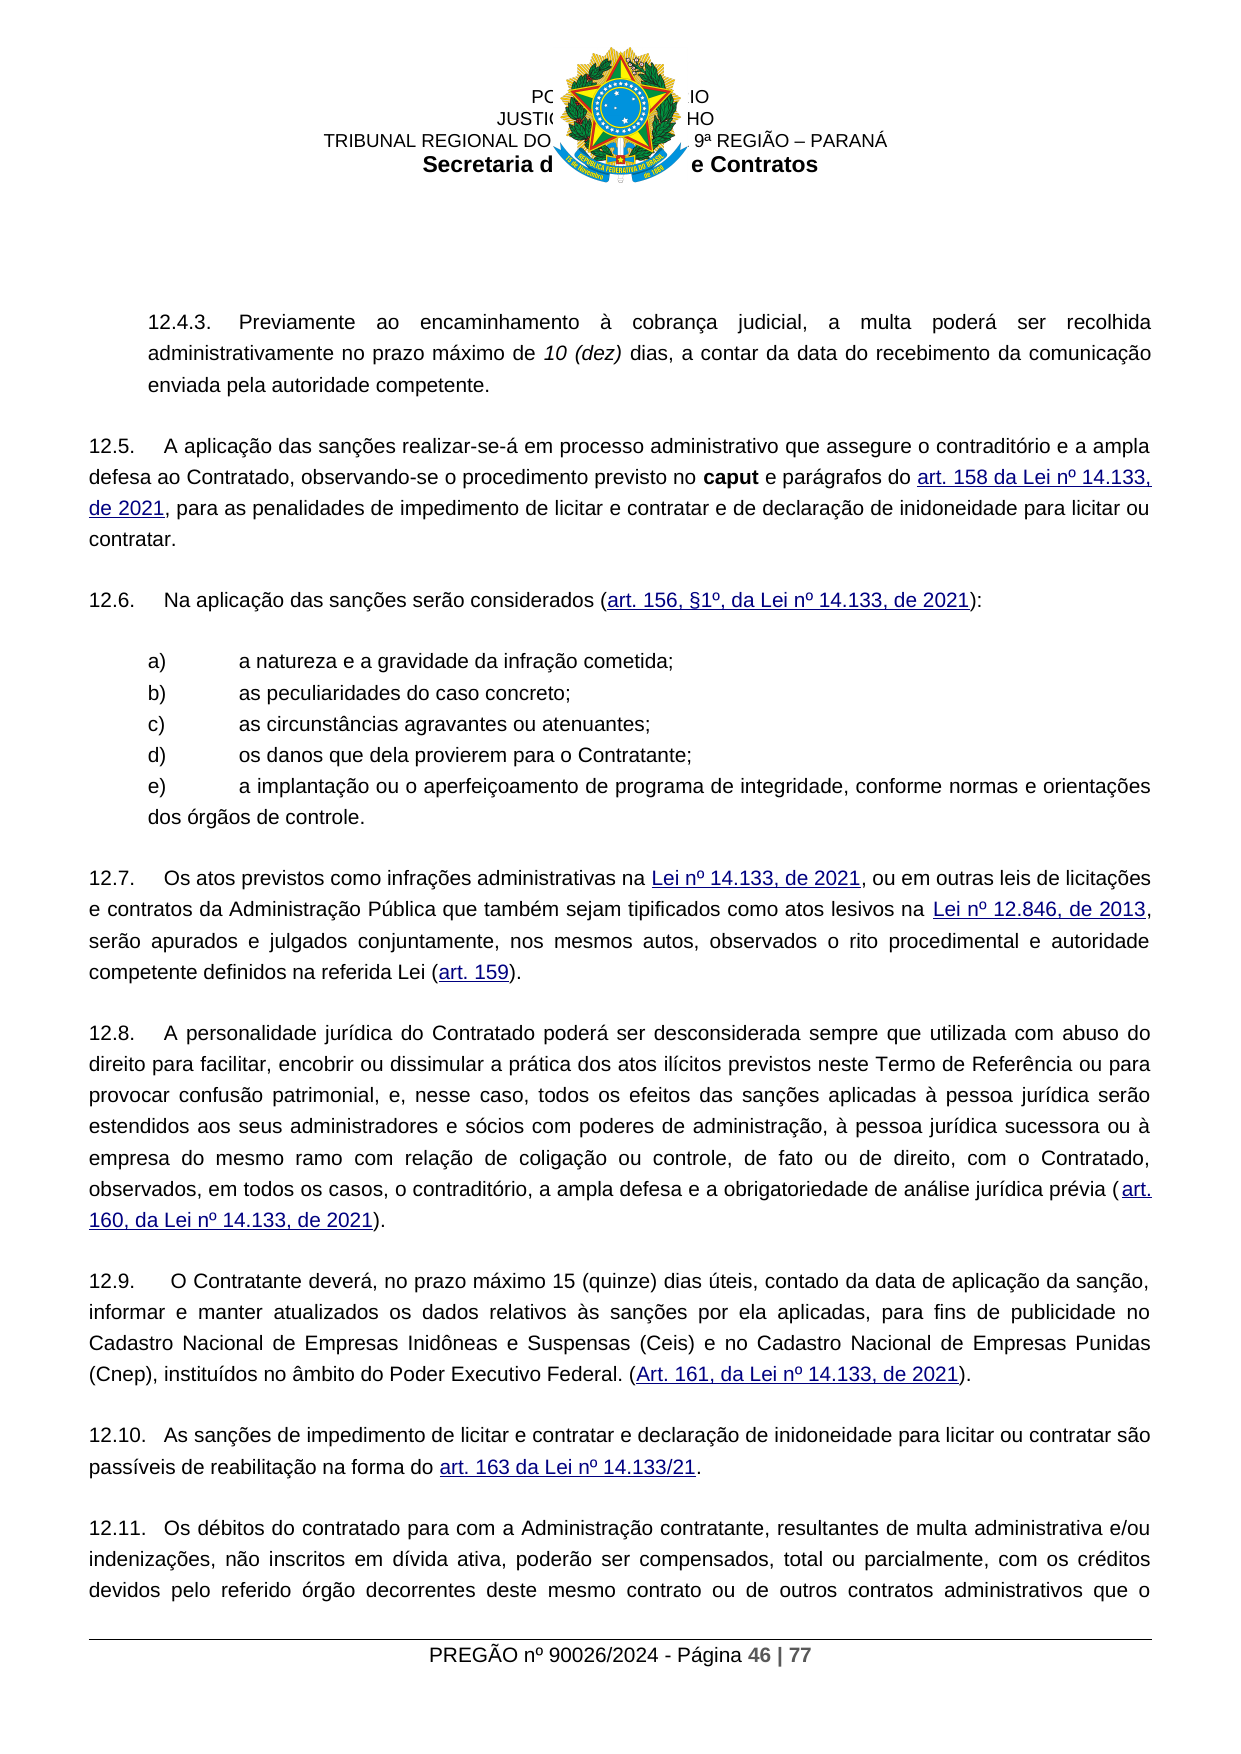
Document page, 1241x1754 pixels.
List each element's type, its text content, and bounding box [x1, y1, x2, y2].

list O Contratante deverá, no prazo máximo 15 (quinze) dias úteis, contado da data de aplicação da sanção, informar e manter atualizados os dados relativos às sanções por ela aplicadas, para fins de publicidade no Cadastro Nacional de Empresas Inidôneas e Suspensas (Ceis) e no Cadastro Nacional de Empresas Punidas (Cnep), instituídos no âmbito do Poder Executivo Federal. (Art. 161, da Lei nº 14.133, de 2021). [89, 1269, 1152, 1386]
picture [655, 166, 663, 173]
picture [553, 47, 688, 183]
list A personalidade jurídica do Contratado poderá ser desconsiderada sempre que utilizada com abuso do direito para facilitar, encobrir ou dissimular a prática dos atos ilícitos previstos neste Termo de Referência ou para provocar confusão patrimonial, e, nesse caso, todos os efeitos das sanções aplicadas à pessoa jurídica serão estendidos aos seus administradores e sócios com poderes de administração, à pessoa jurídica sucessora ou à empresa do mesmo ramo com relação de coligação ou controle, de fato ou de direito, com o Contratado, observados, em todos os casos, o contraditório, a ampla defesa e a obrigatoriedade de análise jurídica prévia (art. 160, da Lei nº 14.133, de 2021). [89, 1021, 1152, 1232]
list A aplicação das sanções realizar-se-á em processo administrativo que assegure o contraditório e a ampla defesa ao Contratado, observando-se o procedimento previsto no caput e parágrafos do art. 158 da Lei nº 14.133, de 2021, para as penalidades de impedimento de licitar e contratar e de declaração de inidoneidade para licitar ou contratar. [89, 433, 1152, 551]
list Previamente ao encaminhamento à cobrança judicial, a multa poderá ser recolhida administrativamente no prazo máximo de 10 (dez) dias, a contar da data do recebimento da comunicação enviada pela autoridade competente. [148, 310, 1152, 396]
picture [647, 155, 662, 166]
list Na aplicação das sanções serão considerados (art. 156, §1º, da Lei nº 14.133, de 2021): [89, 588, 1152, 612]
picture [638, 149, 688, 183]
picture [596, 165, 604, 170]
list Os atos previstos como infrações administrativas na Lei nº 14.133, de 2021, ou em outras leis de licitações e contratos da Administração Pública que também sejam tipificados como atos lesivos na Lei nº 12.846, de 2013, serão apurados e julgados conjuntamente, nos mesmos autos, observados o rito procedimental e autoridade competente definidos na referida Lei (art. 159). [89, 866, 1152, 983]
list as circunstâncias agravantes ou atenuantes; [148, 712, 1152, 736]
list a implantação ou o aperfeiçoamento de programa de integridade, conforme normas e orientações dos órgãos de controle. [148, 774, 1152, 829]
list as peculiaridades do caso concreto; [148, 680, 1152, 704]
picture [624, 167, 636, 172]
picture [580, 155, 595, 166]
picture [608, 174, 633, 183]
list os danos que dela provierem para o Contratante; [148, 743, 1152, 767]
list As sanções de impedimento de licitar e contratar e declaração de inidoneidade para licitar ou contratar são passíveis de reabilitação na forma do art. 163 da Lei nº 14.133/21. [89, 1423, 1152, 1478]
list a natureza e a gravidade da infração cometida; [148, 649, 1152, 673]
picture [579, 166, 599, 178]
